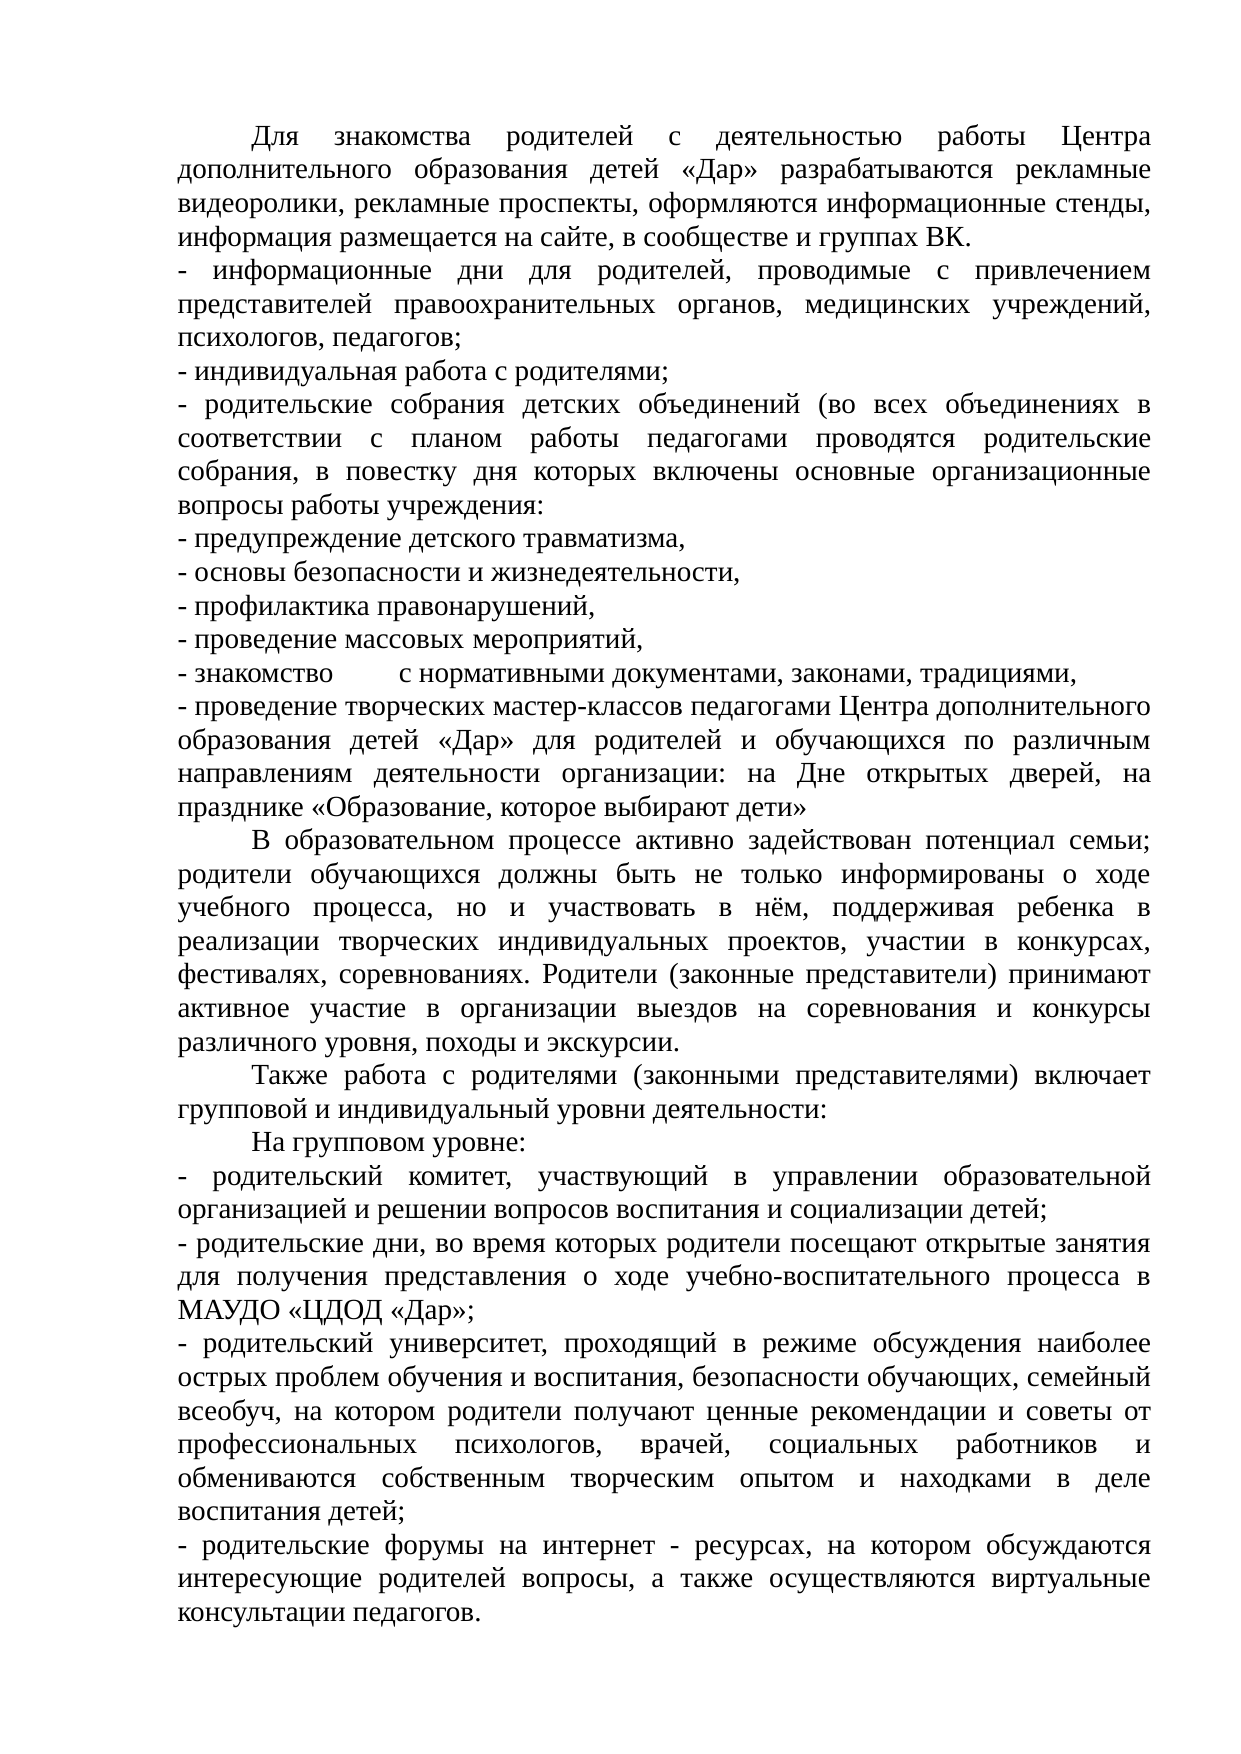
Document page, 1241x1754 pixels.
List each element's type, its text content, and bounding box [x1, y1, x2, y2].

text Также работа с родителями (законными представителями) включает групповой и индивидуальный уровни деятельности: [177, 1057, 1152, 1124]
text - родительские дни, во время которых родители посещают открытые занятия для получения представления о ходе учебно-воспитательного процесса в МАУДО «ЦДОД «Дар»; [177, 1225, 1152, 1326]
text - индивидуальная работа с родителями; [177, 353, 1152, 386]
text - родительские форумы на интернет - ресурсах, на котором обсуждаются интересующие родителей вопросы, а также осуществляются виртуальные консультации педагогов. [177, 1527, 1152, 1627]
text - предупреждение детского травматизма, [177, 521, 1152, 554]
text - родительский комитет, участвующий в управлении образовательной организацией и решении вопросов воспитания и социализации детей; [177, 1158, 1152, 1225]
text - профилактика правонарушений, [177, 588, 1152, 621]
text - основы безопасности и жизнедеятельности, [177, 554, 1152, 588]
text - родительские собрания детских объединений (во всех объединениях в соответствии с планом работы педагогами проводятся родительские собрания, в повестку дня которых включены основные организационные вопросы работы учреждения: [177, 386, 1152, 521]
text - проведение творческих мастер-классов педагогами Центра дополнительного образования детей «Дар» для родителей и обучающихся по различным направлениям деятельности организации: на Дне открытых дверей, на празднике «Образование, которое выбирают дети» [177, 688, 1152, 822]
text - информационные дни для родителей, проводимые с привлечением представителей правоохранительных органов, медицинских учреждений, психологов, педагогов; [177, 252, 1152, 353]
text - родительский университет, проходящий в режиме обсуждения наиболее острых проблем обучения и воспитания, безопасности обучающих, семейный всеобуч, на котором родители получают ценные рекомендации и советы от профессиональных психологов, врачей, социальных работников и обмениваются собственным творческим опытом и находками в деле воспитания детей; [177, 1326, 1152, 1527]
text - знакомство с нормативными документами, законами, традициями, [177, 655, 1152, 688]
text - проведение массовых мероприятий, [177, 621, 1152, 655]
text На групповом уровне: [177, 1124, 1152, 1158]
text В образовательном процессе активно задействован потенциал семьи; родители обучающихся должны быть не только информированы о ходе учебного процесса, но и участвовать в нём, поддерживая ребенка в реализации творческих индивидуальных проектов, участии в конкурсах, фестивалях, соревнованиях. Родители (законные представители) принимают активное участие в организации выездов на соревнования и конкурсы различного уровня, походы и экскурсии. [177, 822, 1152, 1057]
text Для знакомства родителей с деятельностью работы Центра дополнительного образования детей «Дар» разрабатываются рекламные видеоролики, рекламные проспекты, оформляются информационные стенды, информация размещается на сайте, в сообществе и группах ВК. [177, 118, 1152, 252]
